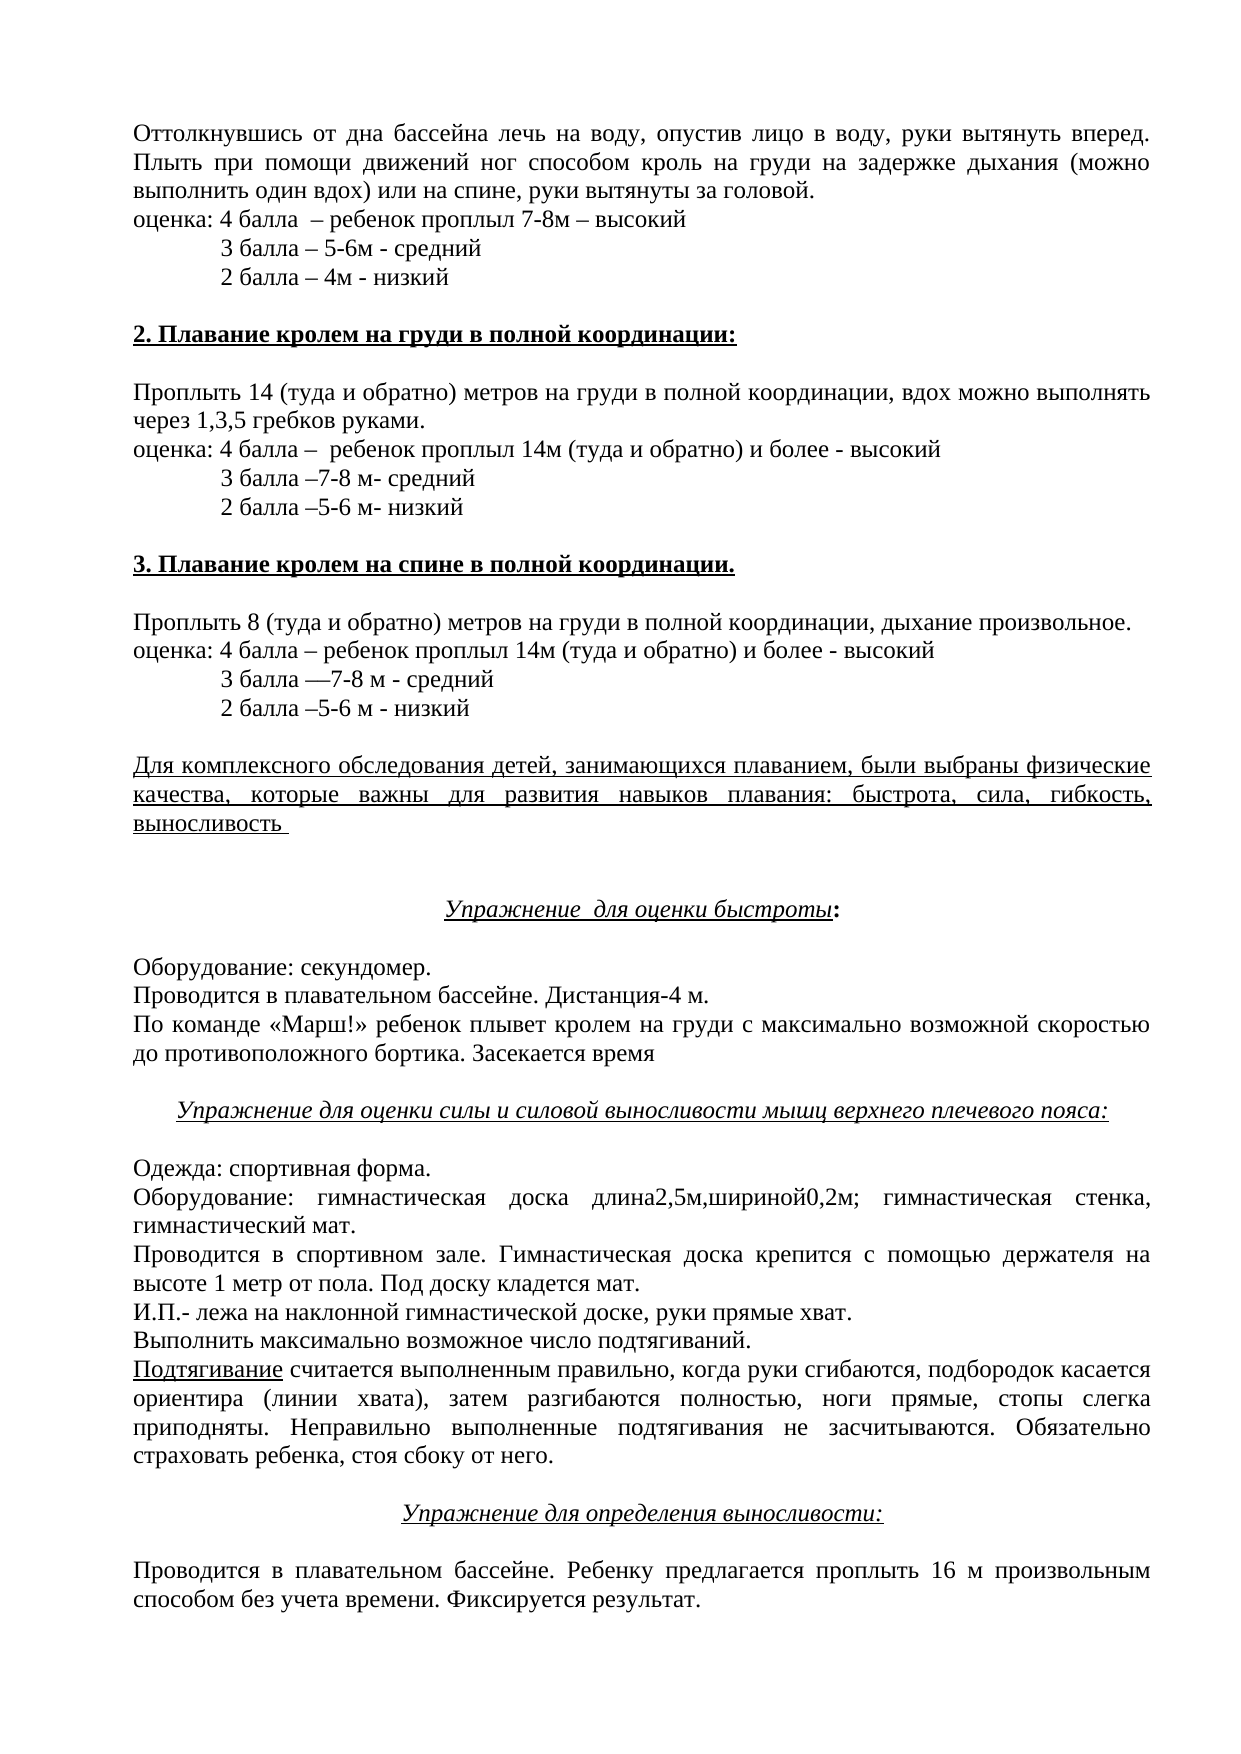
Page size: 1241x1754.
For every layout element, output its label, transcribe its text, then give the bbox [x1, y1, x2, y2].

text Проводится в плавательном бассейне. Ребенку предлагается проплыть 16 м произвольным способом без учета времени. Фиксируется результат. [133, 1556, 1152, 1613]
text Проплыть 14 (туда и обратно) метров на груди в полной координации, вдох можно выполнять через 1,3,5 гребков руками. [133, 377, 1152, 434]
text 2 балла –5-6 м - низкий [133, 693, 1152, 722]
text Проводится в плавательном бассейне. Дистанция-4 м. [133, 981, 1152, 1009]
text оценка: 4 балла – ребенок проплыл 14м (туда и обратно) и более - высокий [133, 434, 1152, 463]
text Для комплексного обследования детей, занимающихся плаванием, были выбраны физические качества, которые важны для развития навыков плавания: быстрота, сила, гибкость, выносливость [133, 751, 1152, 776]
text Упражнение для оценки быстроты: [133, 894, 1152, 923]
text Одежда: спортивная форма. [133, 1153, 1152, 1182]
text Упражнение для определения выносливости: [133, 1498, 1152, 1527]
text Оборудование: секундомер. [133, 952, 1152, 981]
text 3 балла ––7-8 м - средний [133, 664, 1152, 693]
text 2 балла –5-6 м- низкий [133, 492, 1152, 521]
text Проплыть 8 (туда и обратно) метров на груди в полной координации, дыхание произвольное. [133, 607, 1152, 636]
text оценка: 4 балла – ребенок проплыл 7-8м – высокий [133, 204, 1152, 233]
text Для комплексного обследования детей, занимающихся плаванием, были выбраны физические качества, которые важны для развития навыков плавания: быстрота, сила, гибкость, выносливость [133, 777, 1152, 804]
text Проводится в спортивном зале. Гимнастическая доска крепится с помощью держателя на высоте 1 метр от пола. Под доску кладется мат. [133, 1239, 1152, 1297]
text Оттолкнувшись от дна бассейна лечь на воду, опустив лицо в воду, руки вытянуть вперед. Плыть при помощи движений ног способом кроль на груди на задержке дыхания (можно выполнить один вдох) или на спине, руки вытянуты за головой. [133, 118, 1152, 204]
text 2. Плавание кролем на груди в полной координации: [133, 319, 1152, 348]
text Для комплексного обследования детей, занимающихся плаванием, были выбраны физические качества, которые важны для развития навыков плавания: быстрота, сила, гибкость, выносливость [133, 806, 1152, 837]
text 2 балла – 4м - низкий [133, 262, 1152, 291]
text Подтягивание считается выполненным правильно, когда руки сгибаются, подбородок касается ориентира (линии хвата), затем разгибаются полностью, ноги прямые, стопы слегка приподняты. Неправильно выполненные подтягивания не засчитываются. Обязательно страховать ребенка, стоя сбоку от него. [133, 1354, 1152, 1469]
text 3 балла –7-8 м- средний [133, 463, 1152, 492]
text Оборудование: гимнастическая доска длина2,5м,шириной0,2м; гимнастическая стенка, гимнастический мат. [133, 1182, 1152, 1239]
text И.П.- лежа на наклонной гимнастической доске, руки прямые хват. [133, 1297, 1152, 1326]
text 3 балла – 5-6м - средний [133, 233, 1152, 262]
text Упражнение для оценки силы и силовой выносливости мышц верхнего плечевого пояса: [133, 1096, 1152, 1124]
text 3. Плавание кролем на спине в полной координации. [133, 549, 1152, 578]
text оценка: 4 балла – ребенок проплыл 14м (туда и обратно) и более - высокий [133, 636, 1152, 664]
text По команде «Марш!» ребенок плывет кролем на груди с максимально возможной скоростью до противоположного бортика. Засекается время [133, 1009, 1152, 1067]
text Выполнить максимально возможное число подтягиваний. [133, 1326, 1152, 1354]
